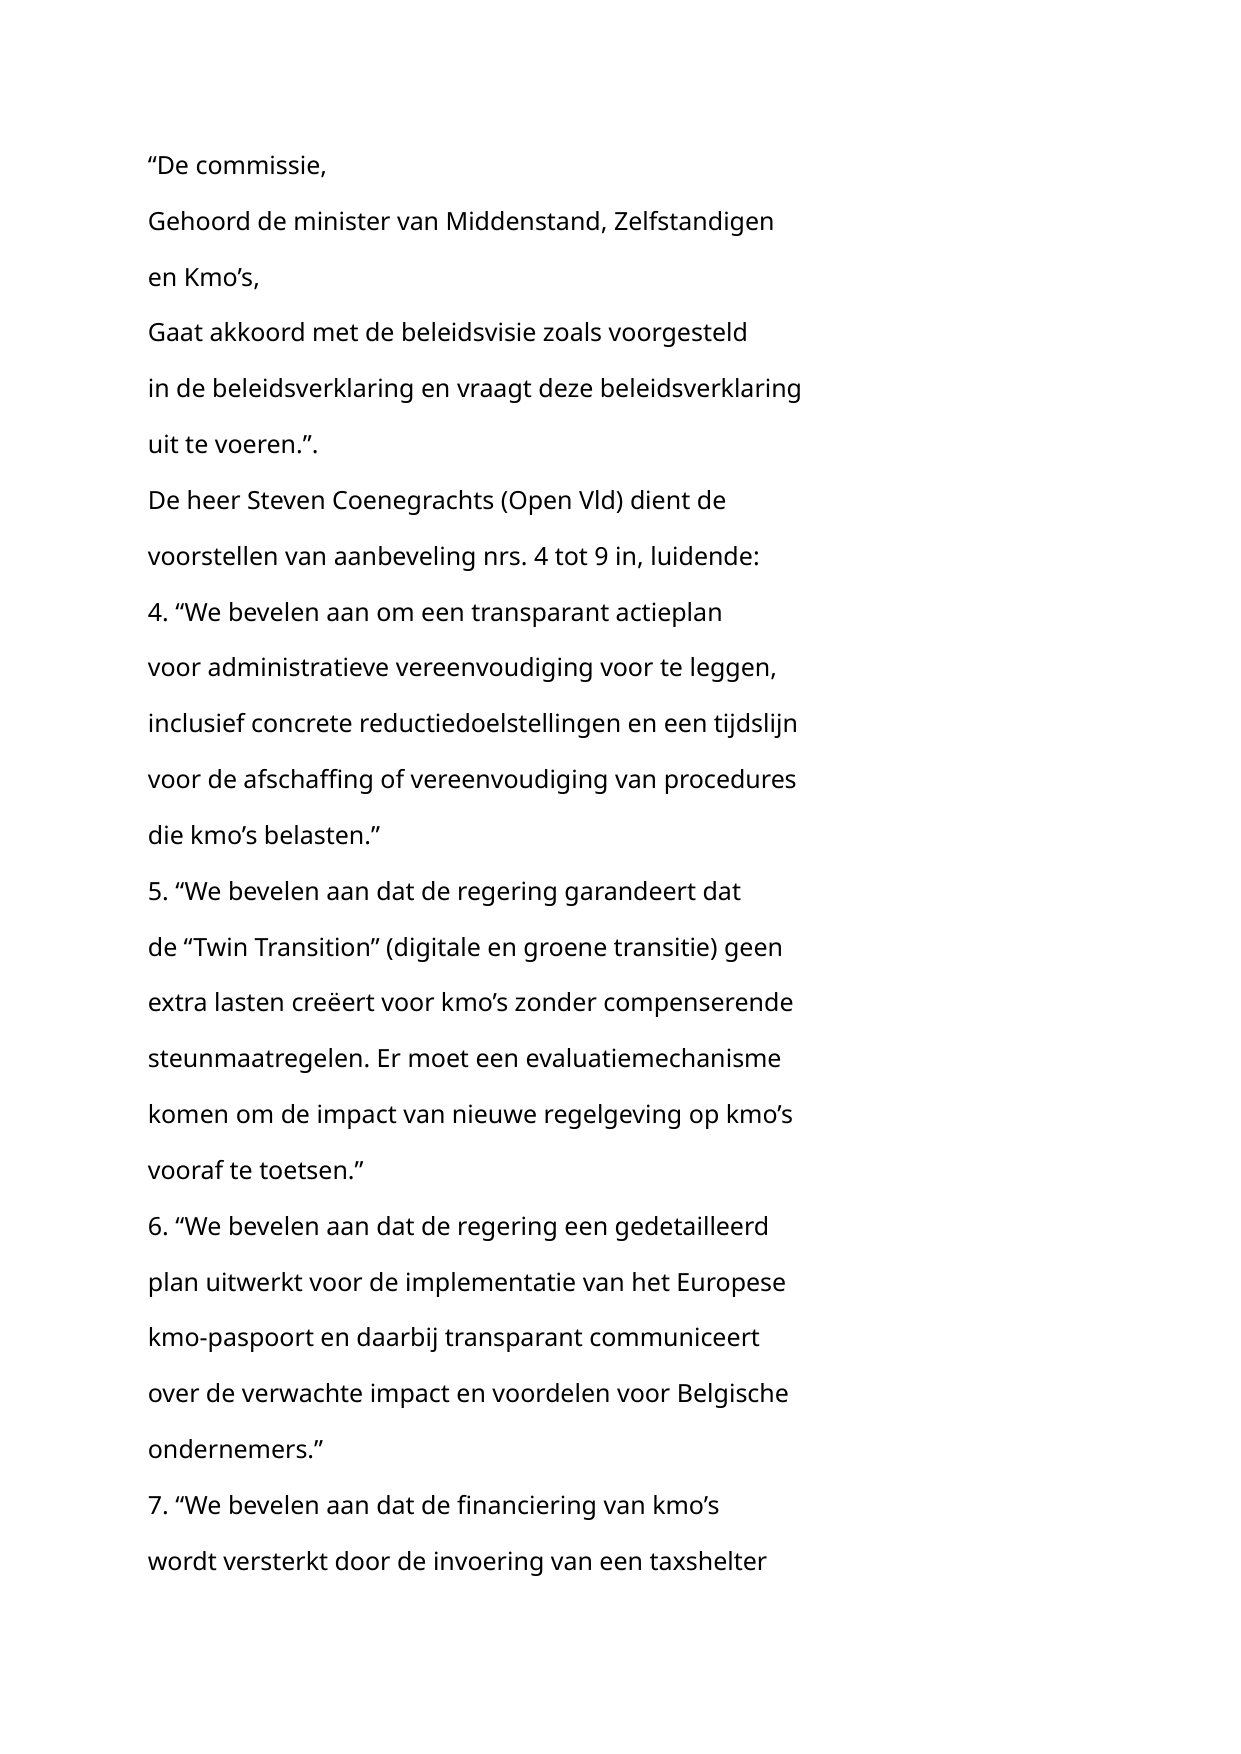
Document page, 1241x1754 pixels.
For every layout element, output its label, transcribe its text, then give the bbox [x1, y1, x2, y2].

text voor administratieve vereenvoudiging voor te leggen, [148, 650, 1093, 684]
text inclusief concrete reductiedoelstellingen en een tijdslijn [148, 706, 1093, 740]
text in de beleidsverklaring en vraagt deze beleidsverklaring [148, 371, 1093, 405]
text voorstellen van aanbeveling nrs. 4 tot 9 in, luidende: [148, 538, 1093, 572]
text 4. “We bevelen aan om een transparant actieplan [148, 594, 1093, 628]
text 7. “We bevelen aan dat de financiering van kmo’s [148, 1488, 1093, 1522]
text steunmaatregelen. Er moet een evaluatiemechanisme [148, 1041, 1093, 1075]
text voor de afschaffing of vereenvoudiging van procedures [148, 762, 1093, 796]
text vooraf te toetsen.” [148, 1153, 1093, 1187]
text “De commissie, [148, 148, 1093, 182]
text 6. “We bevelen aan dat de regering een gedetailleerd [148, 1208, 1093, 1242]
text Gaat akkoord met de beleidsvisie zoals voorgesteld [148, 315, 1093, 349]
text Gehoord de minister van Middenstand, Zelfstandigen [148, 203, 1093, 237]
text wordt versterkt door de invoering van een taxshelter [148, 1543, 1093, 1577]
text plan uitwerkt voor de implementatie van het Europese [148, 1264, 1093, 1298]
text kmo-paspoort en daarbij transparant communiceert [148, 1320, 1093, 1354]
text die kmo’s belasten.” [148, 818, 1093, 852]
text en Kmo’s, [148, 259, 1093, 293]
text komen om de impact van nieuwe regelgeving op kmo’s [148, 1097, 1093, 1131]
text uit te voeren.”. [148, 427, 1093, 461]
text de “Twin Transition” (digitale en groene transitie) geen [148, 929, 1093, 963]
text extra lasten creëert voor kmo’s zonder compenserende [148, 985, 1093, 1019]
text 5. “We bevelen aan dat de regering garandeert dat [148, 873, 1093, 907]
text De heer Steven Coenegrachts (Open Vld) dient de [148, 483, 1093, 517]
text ondernemers.” [148, 1432, 1093, 1466]
text over de verwachte impact en voordelen voor Belgische [148, 1376, 1093, 1410]
